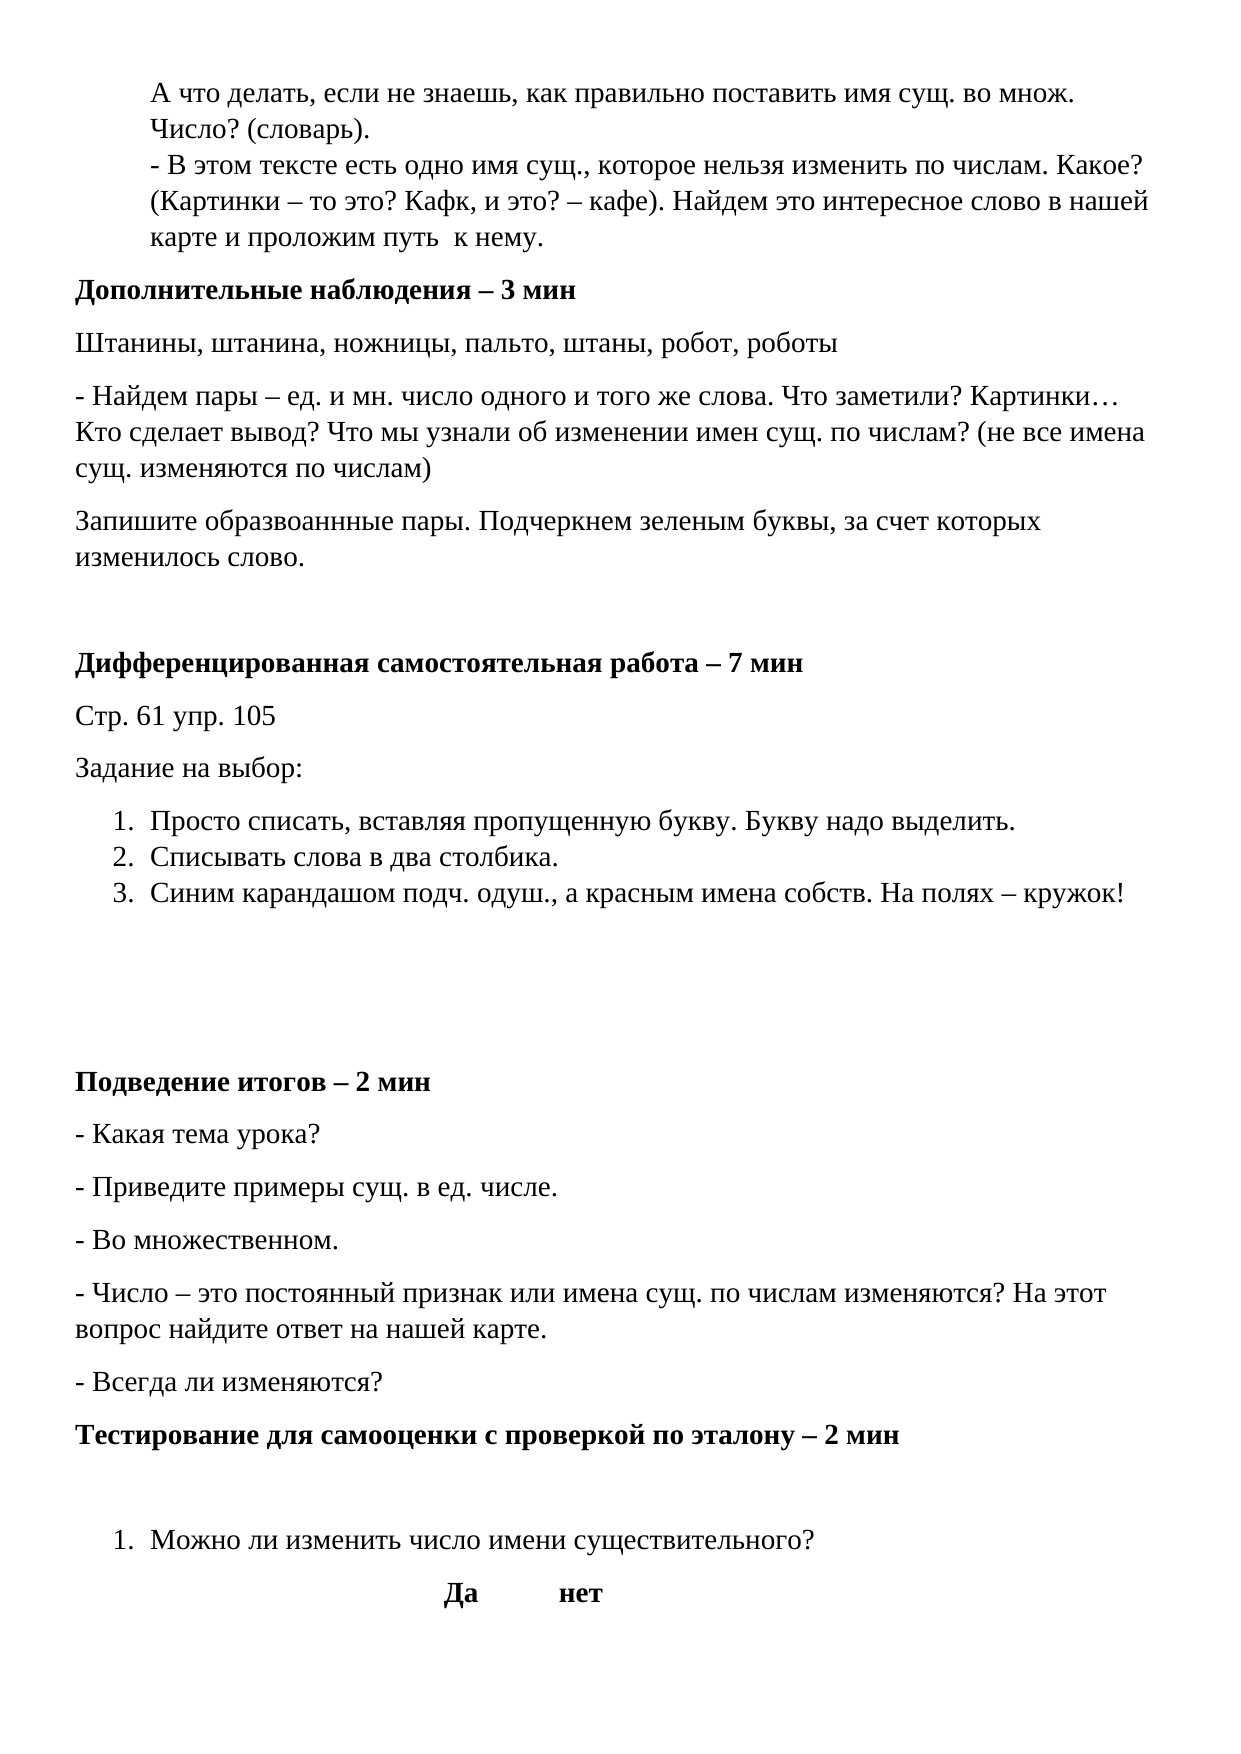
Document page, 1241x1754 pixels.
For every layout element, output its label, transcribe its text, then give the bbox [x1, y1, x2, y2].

list Просто списать, вставляя пропущенную букву. Букву надо выделить. [112, 803, 1165, 837]
text Да нет [370, 1575, 1165, 1609]
text Штанины, штанина, ножницы, пальто, штаны, робот, роботы [75, 325, 1165, 359]
text Запишите образвоаннные пары. Подчеркнем зеленым буквы, за счет которых изменилось слово. [75, 503, 1165, 573]
text Тестирование для самооценки с проверкой по эталону – 2 мин [75, 1417, 1165, 1450]
list А что делать, если не знаешь, как правильно поставить имя сущ. во множ. Число? (словарь). [150, 75, 1165, 145]
text Задание на выбор: [75, 751, 1165, 784]
text Подведение итогов – 2 мин [75, 1064, 1165, 1097]
text - Всегда ли изменяются? [75, 1364, 1165, 1398]
text - Какая тема урока? [75, 1117, 1165, 1150]
list Можно ли изменить число имени существительного? [112, 1522, 1165, 1556]
text Дополнительные наблюдения – 3 мин [75, 272, 1165, 306]
list Списывать слова в два столбика. [112, 839, 1165, 873]
text Стр. 61 упр. 105 [75, 698, 1165, 731]
text - Во множественном. [75, 1222, 1165, 1256]
text - Приведите примеры сущ. в ед. числе. [75, 1169, 1165, 1203]
list Синим карандашом подч. одуш., а красным имена собств. На полях – кружок! [112, 876, 1165, 909]
text - Число – это постоянный признак или имена сущ. по числам изменяются? На этот вопрос найдите ответ на нашей карте. [75, 1275, 1165, 1345]
text Дифференцированная самостоятельная работа – 7 мин [75, 645, 1165, 678]
text - Найдем пары – ед. и мн. число одного и того же слова. Что заметили? Картинки… Кто сделает вывод? Что мы узнали об изменении имен сущ. по числам? (не все имена сущ. изменяются по числам) [75, 378, 1165, 484]
list - В этом тексте есть одно имя сущ., которое нельзя изменить по числам. Какое? (Картинки – то это? Кафк, и это? – кафе). Найдем это интересное слово в нашей карте и проложим путь к нему. [150, 147, 1165, 253]
